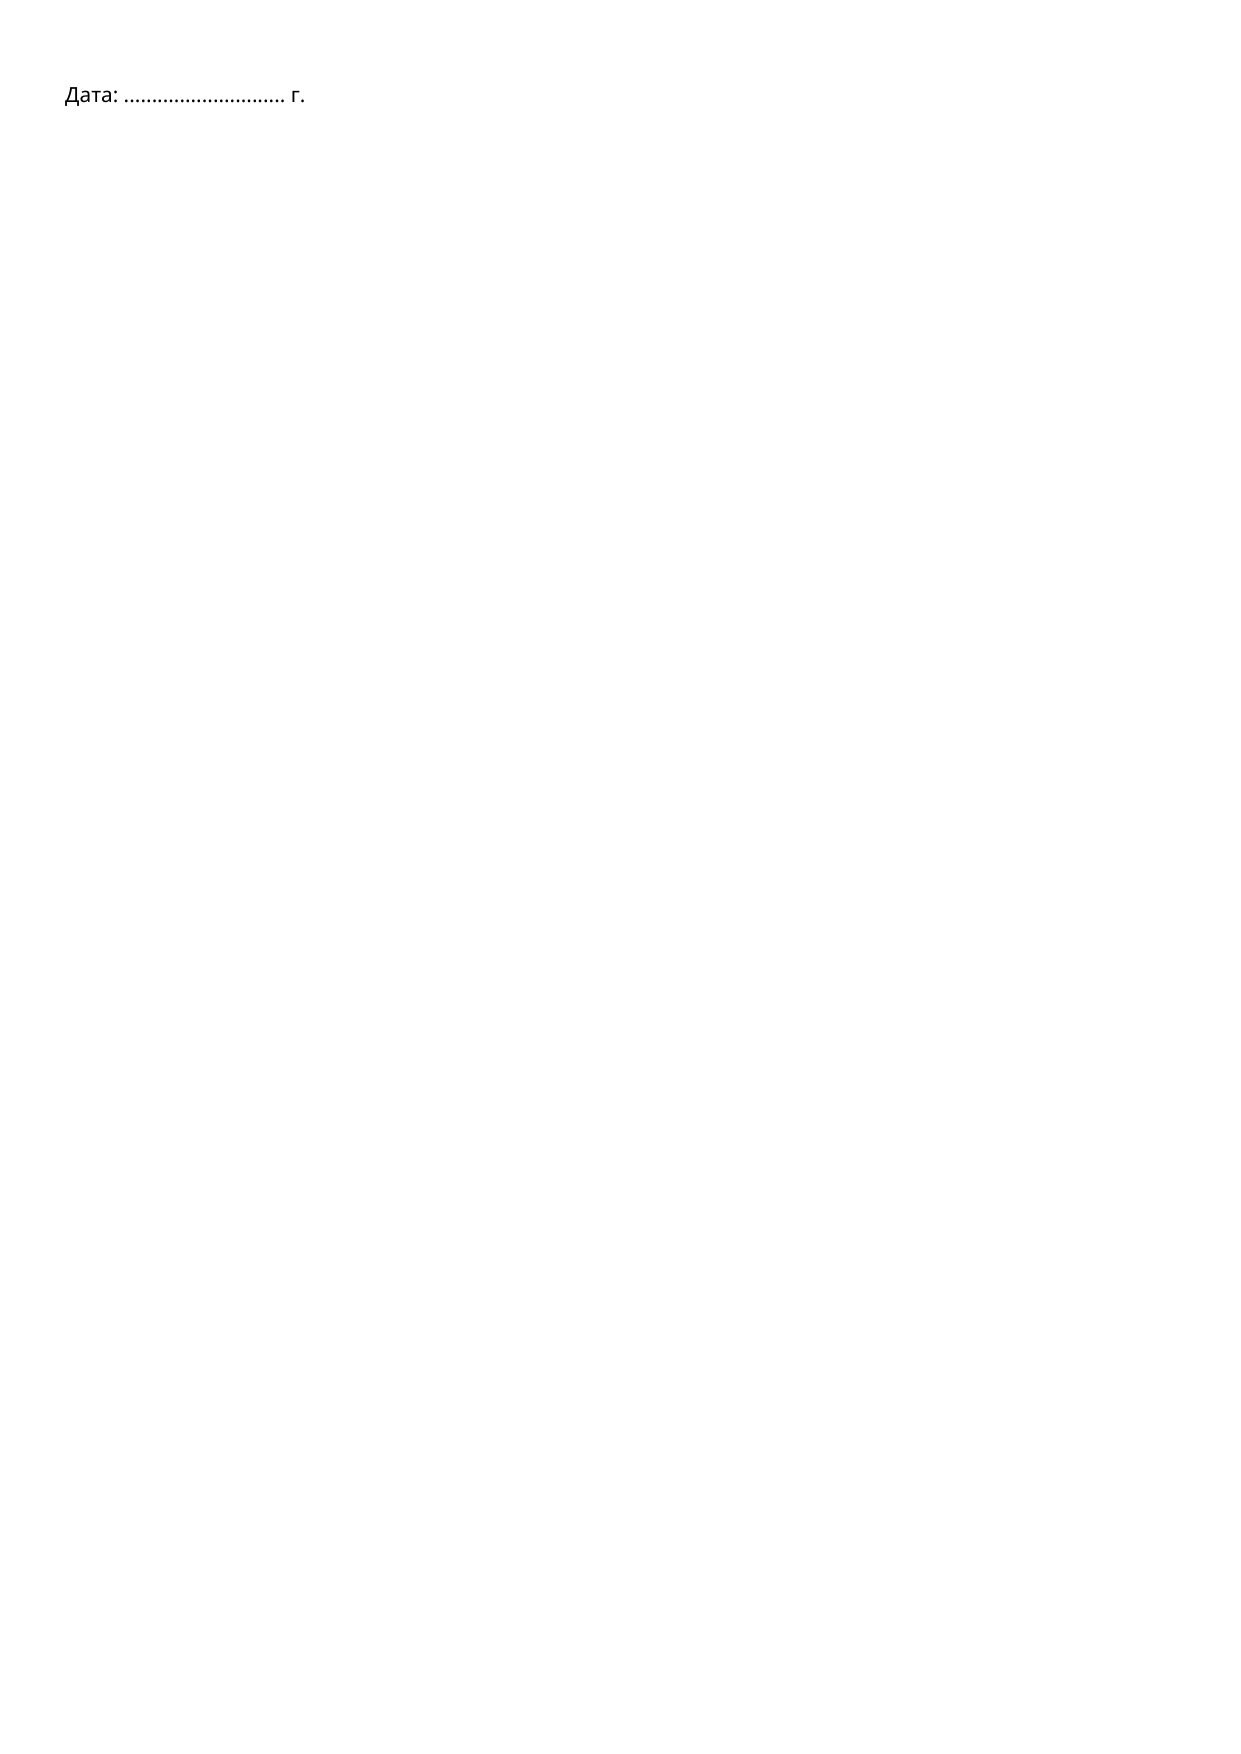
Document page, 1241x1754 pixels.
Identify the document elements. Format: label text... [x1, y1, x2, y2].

text Дата: ............................. г. [65, 81, 1187, 109]
